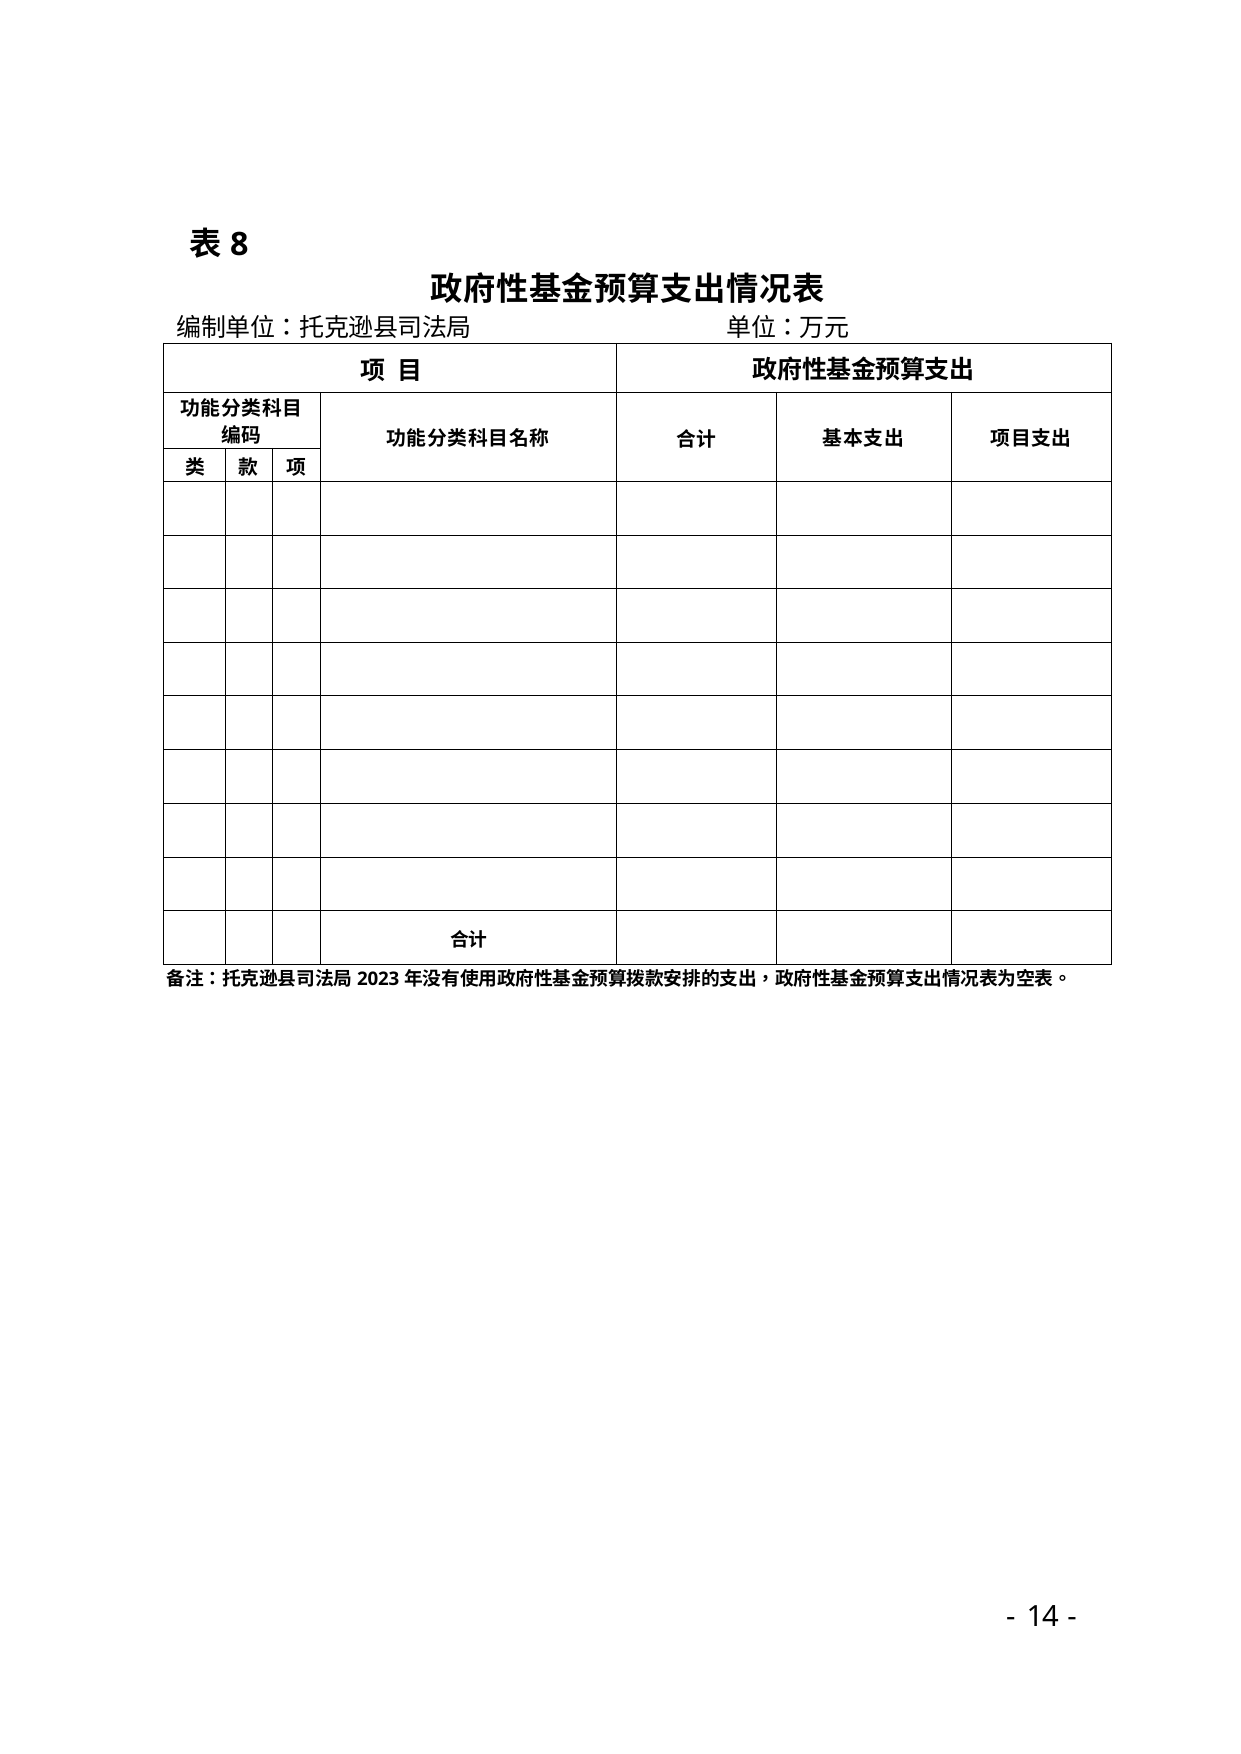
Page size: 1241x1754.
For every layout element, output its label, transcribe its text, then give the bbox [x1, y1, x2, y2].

table_cell [952, 589, 1111, 642]
table_cell [226, 589, 272, 642]
table_cell 款 [226, 449, 272, 481]
table_cell [273, 536, 320, 588]
table_cell [777, 696, 951, 749]
table_cell 类 [164, 449, 225, 481]
table_cell [321, 858, 616, 910]
table_cell [226, 536, 272, 588]
table_cell [164, 482, 225, 535]
table_header 政府性基金预算支出 [617, 344, 1111, 392]
table_cell [164, 536, 225, 588]
table_cell [617, 696, 776, 749]
text 备注：托克逊县司法局 2023 年没有使用政府性基金预算拨款安排的支出，政府性基金预算支出情况表为空表。 [166, 967, 1112, 990]
table_cell 功能分类科目名称 [321, 393, 616, 481]
table_cell [226, 750, 272, 803]
table_cell [777, 911, 951, 964]
table_cell 项目支出 [952, 393, 1111, 481]
table_cell [164, 589, 225, 642]
table_cell [777, 750, 951, 803]
table_cell 项 [273, 449, 320, 481]
table_cell [952, 643, 1111, 695]
table_cell [321, 696, 616, 749]
table_cell [226, 643, 272, 695]
table_cell [273, 804, 320, 856]
table_cell [164, 858, 225, 910]
table_cell [226, 696, 272, 749]
table_cell [617, 804, 776, 856]
table_cell [321, 589, 616, 642]
table_cell [617, 589, 776, 642]
table_cell [617, 858, 776, 910]
table_cell [952, 858, 1111, 910]
table_cell [164, 804, 225, 856]
table_cell [164, 911, 225, 964]
table_cell [164, 750, 225, 803]
table_cell [321, 750, 616, 803]
table_cell 合计 [321, 911, 616, 964]
table_cell [321, 804, 616, 856]
table_cell [617, 911, 776, 964]
table_cell [164, 643, 225, 695]
table_cell [226, 804, 272, 856]
table_cell [952, 482, 1111, 535]
table_cell [777, 536, 951, 588]
table_header 项 目 [164, 344, 616, 392]
text 表 8 [189, 223, 1112, 264]
table_cell [164, 696, 225, 749]
table_cell 基本支出 [777, 393, 951, 481]
table_cell [777, 482, 951, 535]
table_cell [617, 536, 776, 588]
table_cell [273, 643, 320, 695]
table_cell [617, 482, 776, 535]
table_cell [617, 750, 776, 803]
table_cell [321, 536, 616, 588]
table_cell [952, 696, 1111, 749]
table_cell [226, 482, 272, 535]
table_cell [617, 643, 776, 695]
table_cell [273, 911, 320, 964]
text 编制单位：托克逊县司法局 单位：万元 [176, 312, 1112, 342]
table_cell [321, 643, 616, 695]
table_cell [273, 696, 320, 749]
table_cell 合计 [617, 393, 776, 481]
table_cell [273, 482, 320, 535]
table_cell [777, 858, 951, 910]
table_cell [952, 804, 1111, 856]
table_cell [226, 911, 272, 964]
table_cell 功能分类科目 编码 [164, 393, 320, 448]
text 政府性基金预算支出情况表 [430, 268, 1112, 308]
table_cell [321, 482, 616, 535]
table_cell [273, 858, 320, 910]
table_cell [777, 804, 951, 856]
table_cell [777, 643, 951, 695]
table_cell [777, 589, 951, 642]
table_cell [226, 858, 272, 910]
table_cell [952, 536, 1111, 588]
table_cell [952, 911, 1111, 964]
table_cell [952, 750, 1111, 803]
table_cell [273, 589, 320, 642]
table_cell [273, 750, 320, 803]
